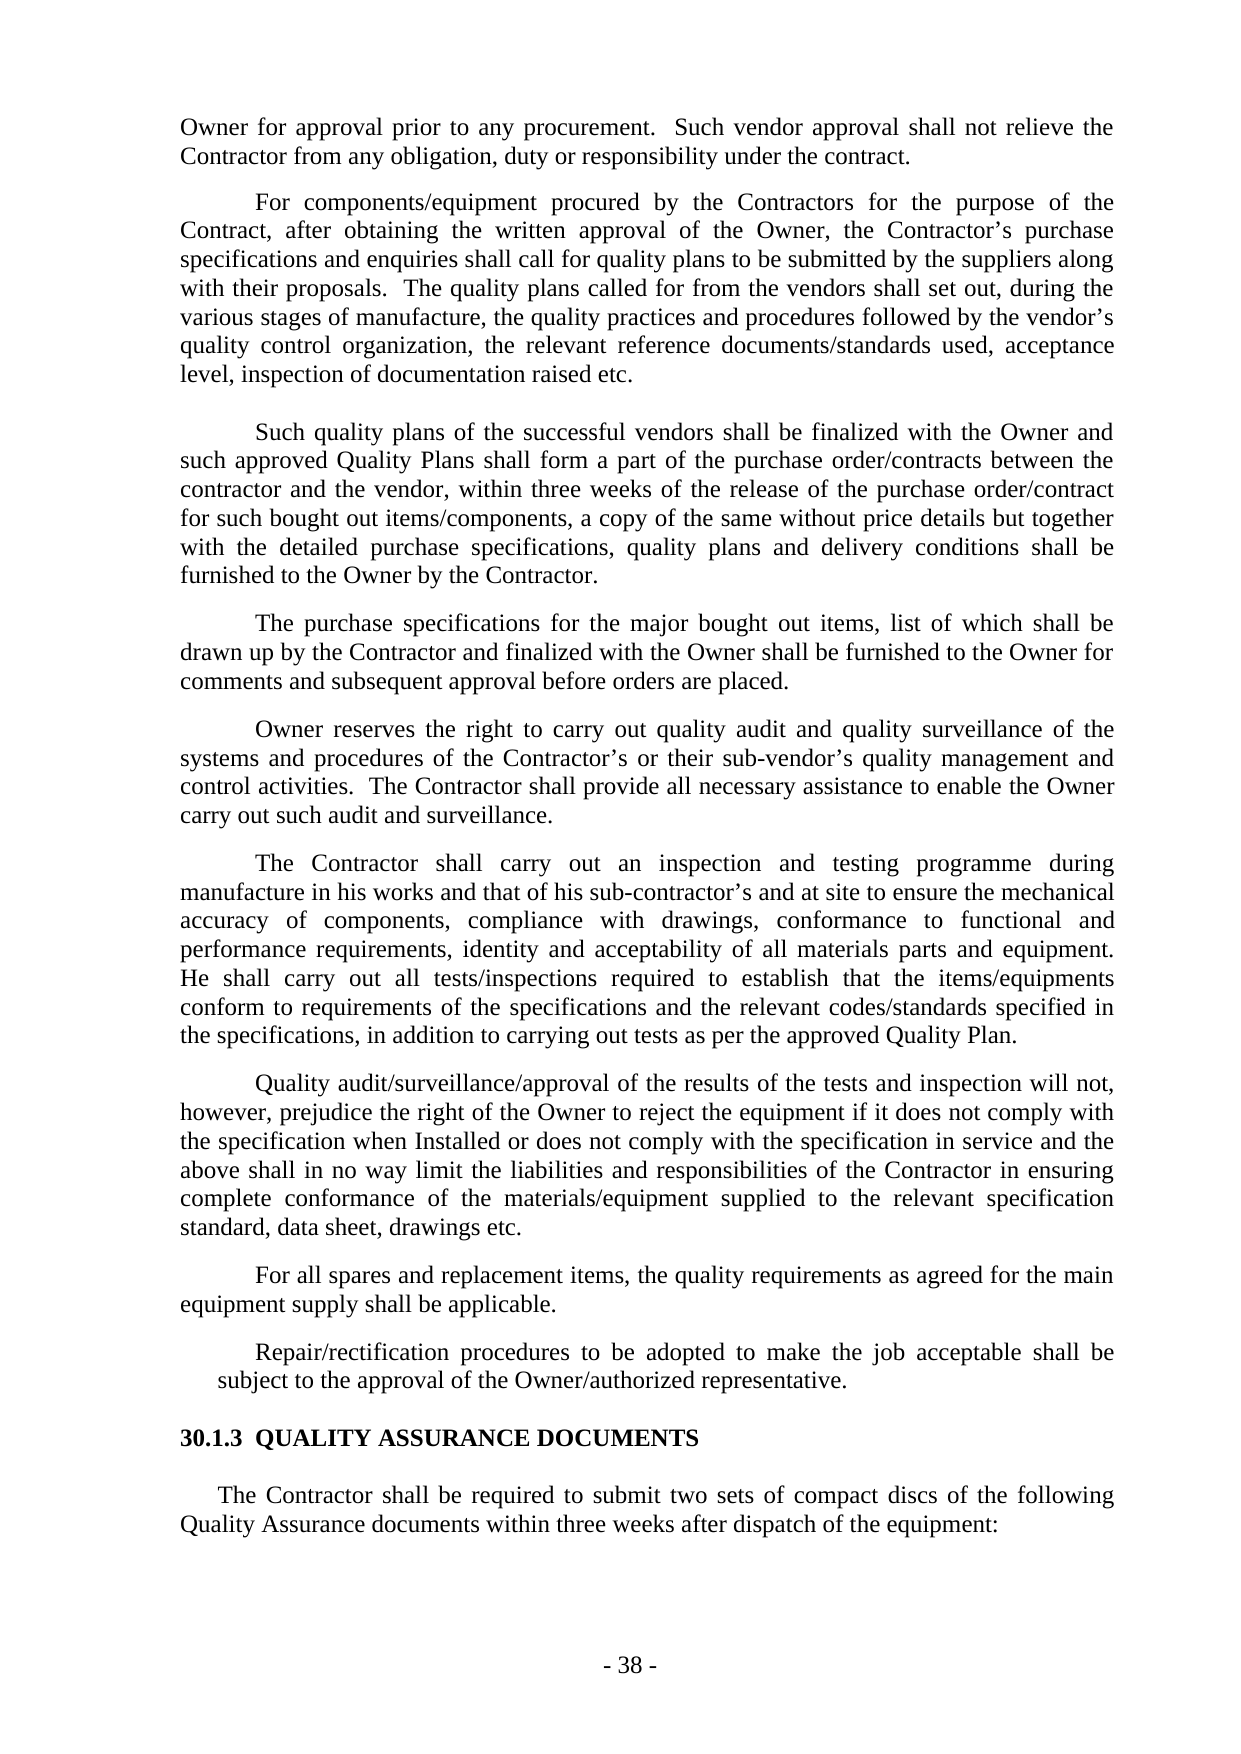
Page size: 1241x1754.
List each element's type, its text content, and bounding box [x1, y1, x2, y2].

text Repair/rectification procedures to be adopted to make the job acceptable shall be subject to the approval of the Owner/authorized representative. [217, 1337, 1115, 1394]
text Quality audit/surveillance/approval of the results of the tests and inspection will not, however, prejudice the right of the Owner to reject the equipment if it does not comply with the specification when Installed or does not comply with the specification in service and the above shall in no way limit the liabilities and responsibilities of the Contractor in ensuring complete conformance of the materials/equipment supplied to the relevant specification standard, data sheet, drawings etc. [180, 1068, 1115, 1241]
text Owner reserves the right to carry out quality audit and quality surveillance of the systems and procedures of the Contractor’s or their sub-vendor’s quality management and control activities. The Contractor shall provide all necessary assistance to enable the Owner carry out such audit and surveillance. [180, 714, 1115, 829]
text For all spares and replacement items, the quality requirements as agreed for the main equipment supply shall be applicable. [180, 1260, 1115, 1318]
text 30.1.3 QUALITY ASSURANCE DOCUMENTS [180, 1423, 1115, 1452]
text The Contractor shall be required to submit two sets of compact discs of the following Quality Assurance documents within three weeks after dispatch of the equipment: [180, 1481, 1115, 1538]
text The purchase specifications for the major bought out items, list of which shall be drawn up by the Contractor and finalized with the Owner shall be furnished to the Owner for comments and subsequent approval before orders are placed. [180, 608, 1115, 695]
text For components/equipment procured by the Contractors for the purpose of the Contract, after obtaining the written approval of the Owner, the Contractor’s purchase specifications and enquiries shall call for quality plans to be submitted by the suppliers along with their proposals. The quality plans called for from the vendors shall set out, during the various stages of manufacture, the quality practices and procedures followed by the vendor’s quality control organization, the relevant reference documents/standards used, acceptance level, inspection of documentation raised etc. [180, 187, 1115, 388]
text Such quality plans of the successful vendors shall be finalized with the Owner and such approved Quality Plans shall form a part of the purchase order/contracts between the contractor and the vendor, within three weeks of the release of the purchase order/contract for such bought out items/components, a copy of the same without price details but together with the detailed purchase specifications, quality plans and delivery conditions shall be furnished to the Owner by the Contractor. [180, 417, 1115, 589]
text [180, 112, 1115, 170]
text The Contractor shall carry out an inspection and testing programme during manufacture in his works and that of his sub-contractor’s and at site to ensure the mechanical accuracy of components, compliance with drawings, conformance to functional and performance requirements, identity and acceptability of all materials parts and equipment. He shall carry out all tests/inspections required to establish that the items/equipments conform to requirements of the specifications and the relevant codes/standards specified in the specifications, in addition to carrying out tests as per the approved Quality Plan. [180, 848, 1115, 1049]
